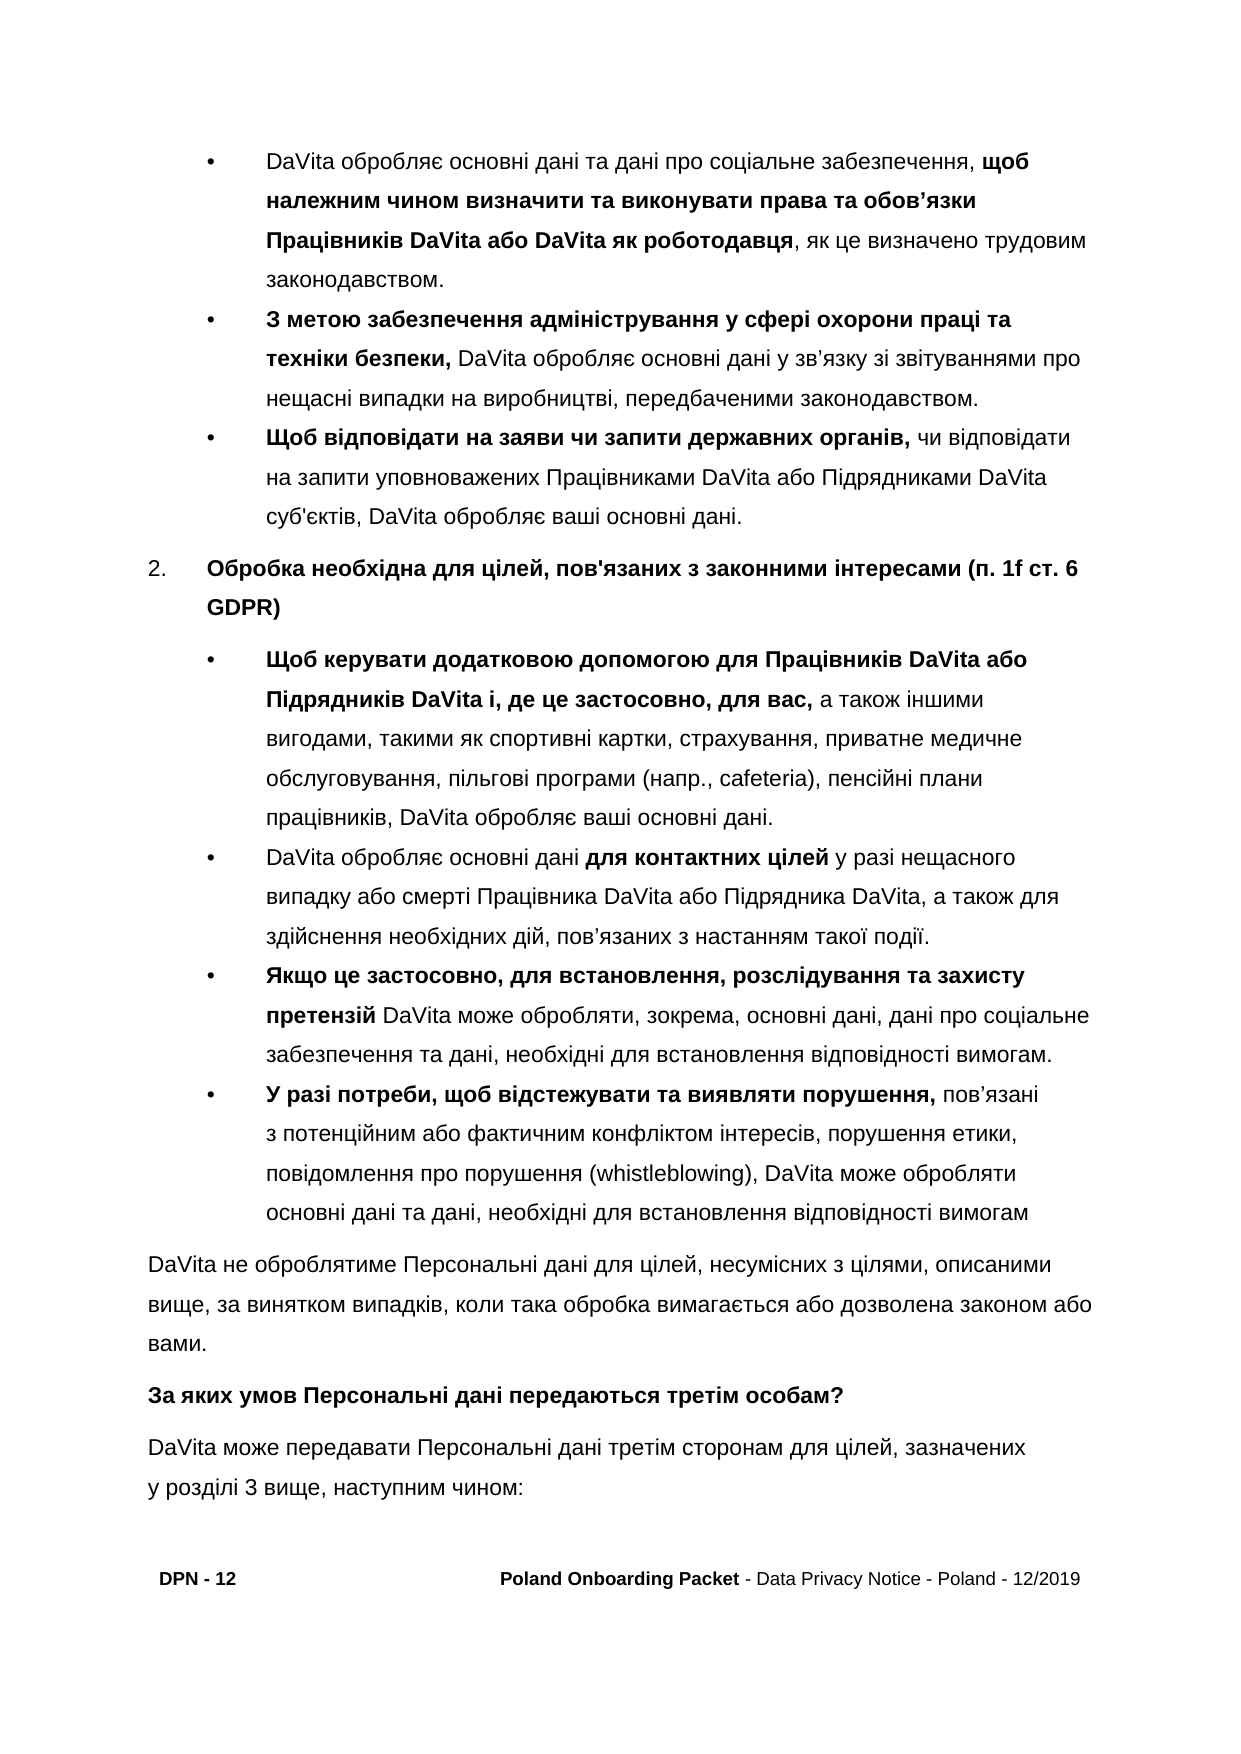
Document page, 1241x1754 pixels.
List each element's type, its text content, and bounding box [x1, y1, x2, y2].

list З метою забезпечення адміністрування у сфері охорони праці та техніки безпеки, DaVita обробляє основні дані у зв’язку зі звітуваннями про нещасні випадки на виробництві, передбаченими законодавством. [207, 306, 1093, 411]
list Обробка необхідна для цілей, пов'язаних з законними інтересами (п. 1f ст. 6 GDPR) [148, 555, 1093, 621]
text DaVita може передавати Персональні дані третім сторонам для цілей, зазначених у розділі 3 вище, наступним чином: [148, 1434, 1093, 1500]
list DaVita обробляє основні дані та дані про соціальне забезпечення, щоб належним чином визначити та виконувати права та обов’язки Працівників DaVita або DaVita як роботодавця, як це визначено трудовим законодавством. [207, 148, 1093, 292]
text DaVita не оброблятиме Персональні дані для цілей, несумісних з цілями, описаними вище, за винятком випадків, коли така обробка вимагається або дозволена законом або вами. [148, 1251, 1093, 1356]
list Щоб відповідати на заяви чи запити державних органів, чи відповідати на запити уповноважених Працівниками DaVita або Підрядниками DaVita суб'єктів, DaVita обробляє ваші основні дані. [207, 424, 1093, 529]
list Якщо це застосовно, для встановлення, розслідування та захисту претензій DaVita може обробляти, зокрема, основні дані, дані про соціальне забезпечення та дані, необхідні для встановлення відповідності вимогам. [207, 962, 1093, 1067]
list DaVita обробляє основні дані для контактних цілей у разі нещасного випадку або смерті Працівника DaVita або Підрядника DaVita, а також для здійснення необхідних дій, пов’язаних з настанням такої події. [207, 844, 1093, 949]
text За яких умов Персональні дані передаються третім особам? [148, 1382, 1093, 1408]
list Щоб керувати додатковою допомогою для Працівників DaVita або Підрядників DaVita і, де це застосовно, для вас, а також іншими вигодами, такими як спортивні картки, страхування, приватне медичне обслуговування, пільгові програми (напр., cafeteria), пенсійні плани працівників, DaVita обробляє ваші основні дані. [207, 646, 1093, 831]
list У разі потреби, щоб відстежувати та виявляти порушення, пов’язані з потенційним або фактичним конфліктом інтересів, порушення етики, повідомлення про порушення (whistleblowing), DaVita може обробляти основні дані та дані, необхідні для встановлення відповідності вимогам [207, 1081, 1093, 1225]
